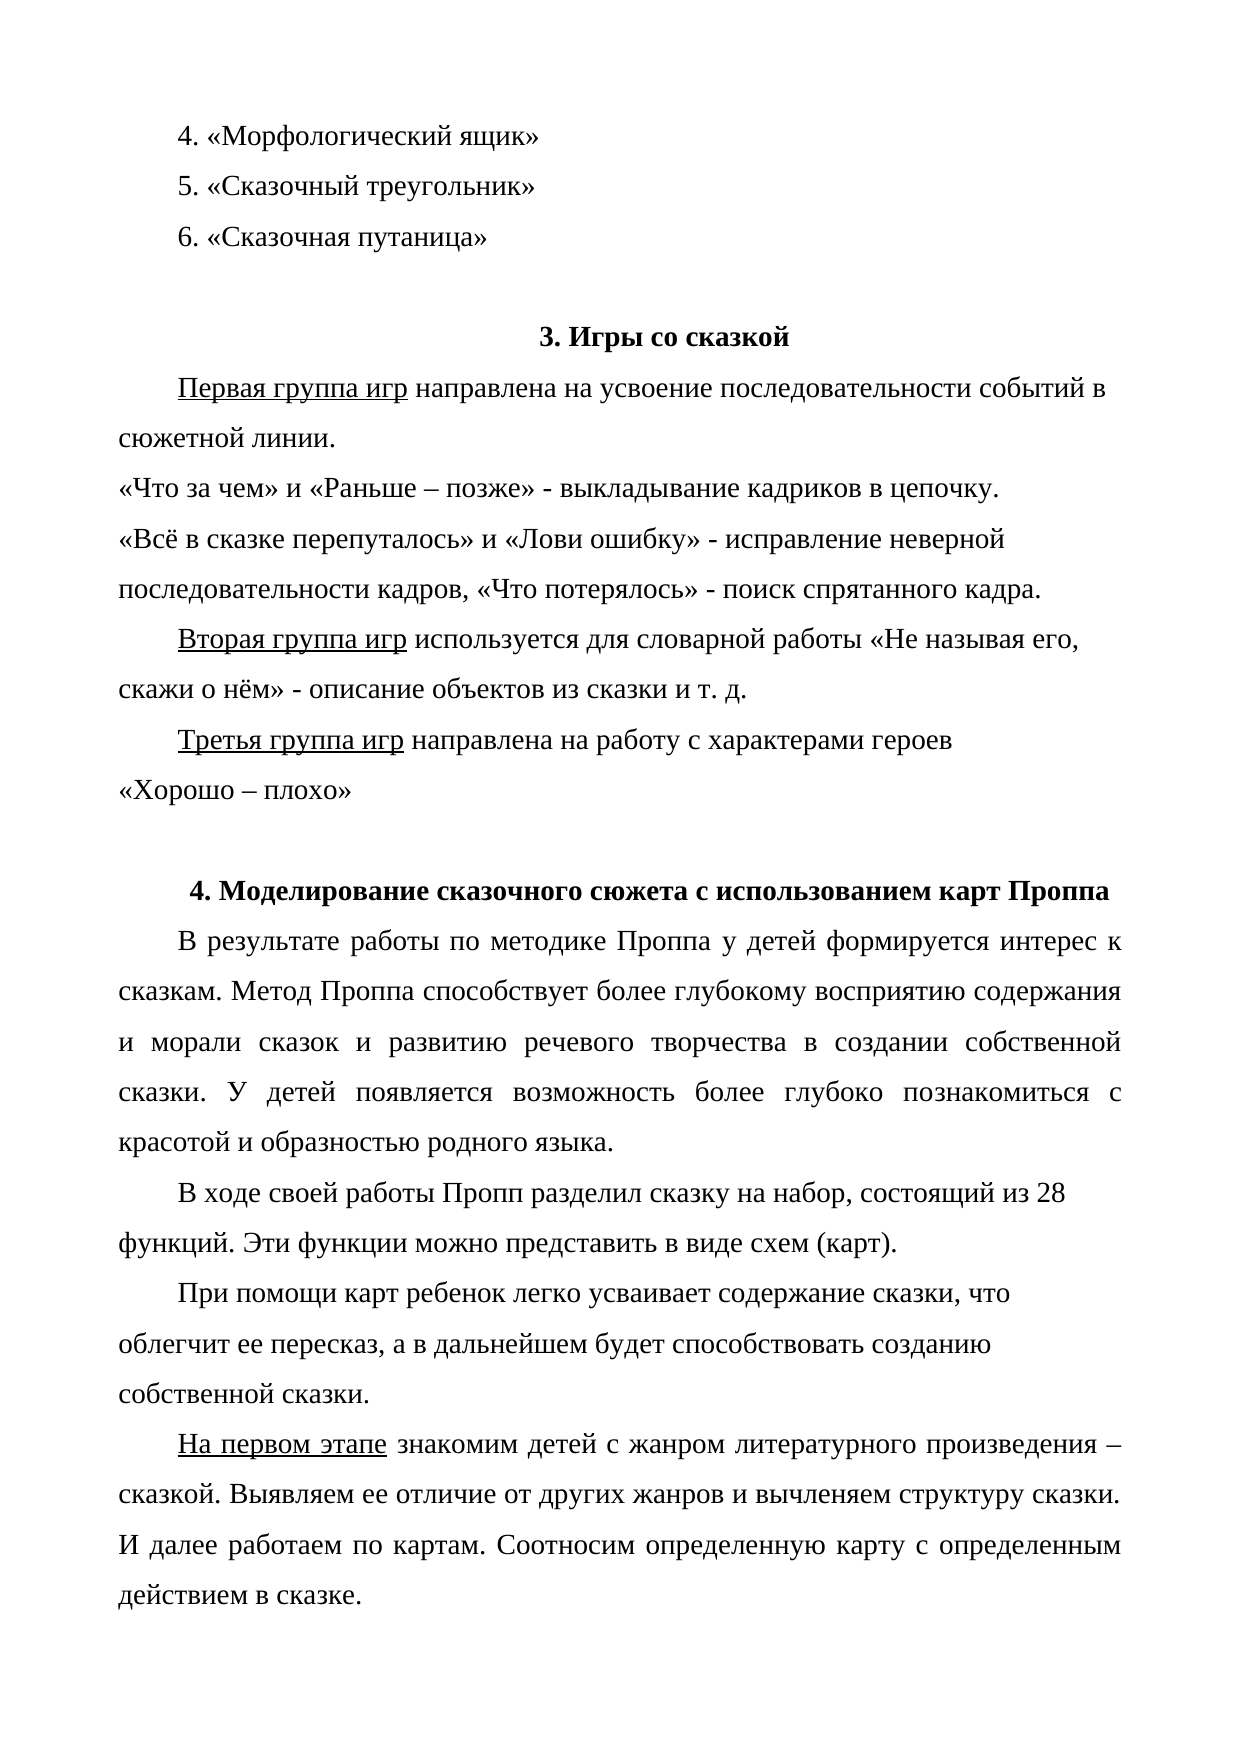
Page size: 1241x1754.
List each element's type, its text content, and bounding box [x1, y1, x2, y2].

text 4. «Морфологический ящик» [118, 118, 1122, 152]
text 4. Моделирование сказочного сюжета с использованием карт Проппа [118, 873, 1122, 906]
text Первая группа игр направлена на усвоение последовательности событий в сюжетной линии. [118, 370, 1122, 454]
text В ходе своей работы Пропп разделил сказку на набор, состоящий из 28 функций. Эти функции можно представить в виде схем (карт). [118, 1175, 1122, 1259]
text Третья группа игр направлена на работу с характерами героев [118, 722, 1122, 756]
text Вторая группа игр используется для словарной работы «Не называя его, скажи о нём» - описание объектов из сказки и т. д. [118, 621, 1122, 705]
text «Что за чем» и «Раньше – позже» - выкладывание кадриков в цепочку. [118, 470, 1122, 504]
text «Всё в сказке перепуталось» и «Лови ошибку» - исправление неверной последовательности кадров, «Что потерялось» - поиск спрятанного кадра. [118, 521, 1122, 604]
text 3. Игры со сказкой [118, 319, 1122, 353]
text 6. «Сказочная путаница» [118, 219, 1122, 252]
text «Хорошо – плохо» [118, 772, 1122, 806]
text При помощи карт ребенок легко усваивает содержание сказки, что облегчит ее пересказ, а в дальнейшем будет способствовать созданию собственной сказки. [118, 1275, 1122, 1409]
text На первом этапе знакомим детей с жанром литературного произведения – сказкой. Выявляем ее отличие от других жанров и вычленяем структуру сказки. И далее работаем по картам. Соотносим определенную карту с определенным действием в сказке. [118, 1426, 1122, 1611]
text 5. «Сказочный треугольник» [118, 168, 1122, 202]
text В результате работы по методике Проппа у детей формируется интерес к сказкам. Метод Проппа способствует более глубокому восприятию содержания и морали сказок и развитию речевого творчества в создании собственной сказки. У детей появляется возможность более глубоко познакомиться с красотой и образностью родного языка. [118, 923, 1122, 1158]
